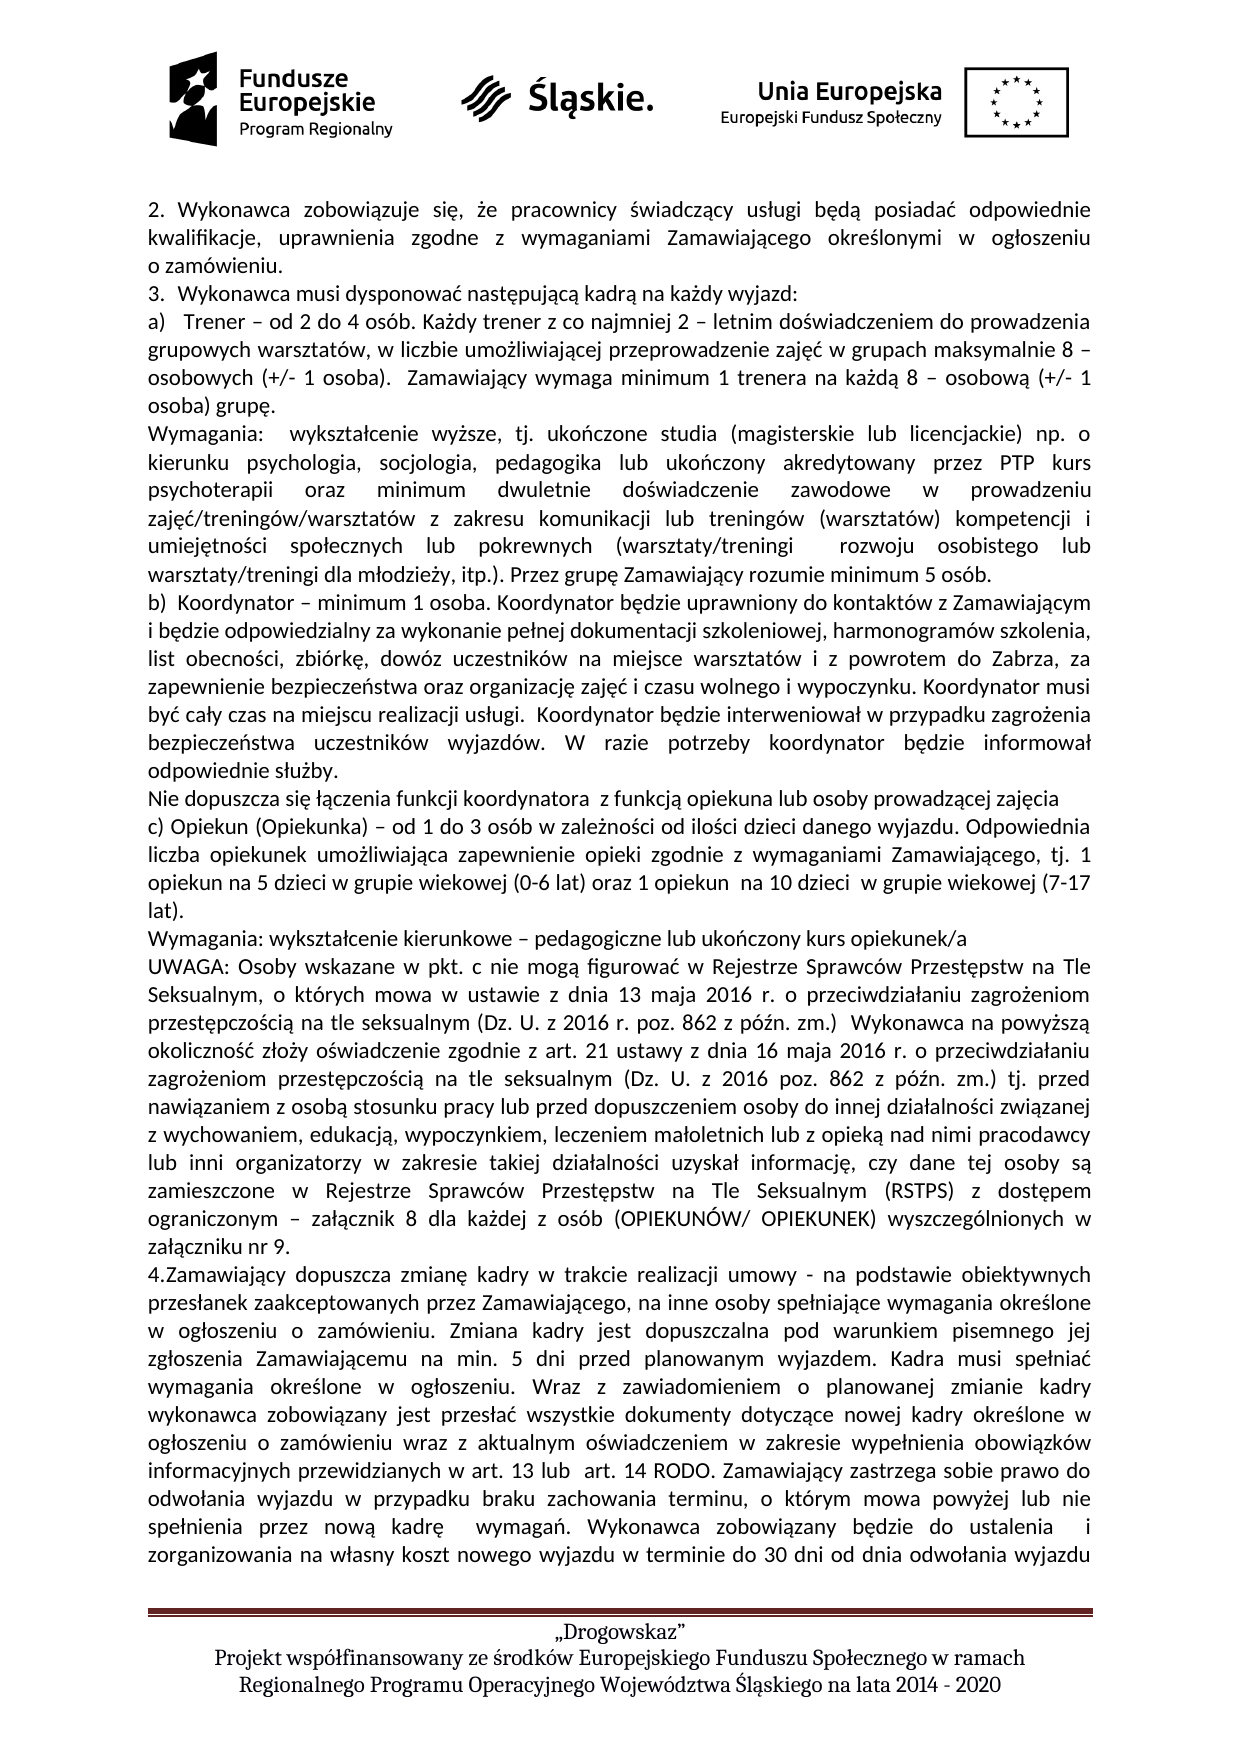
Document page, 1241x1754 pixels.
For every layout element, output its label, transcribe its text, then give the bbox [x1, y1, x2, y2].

text c) Opiekun (Opiekunka) – od 1 do 3 osób w zależności od ilości dzieci danego wyjazdu. Odpowiednia liczba opiekunek umożliwiająca zapewnienie opieki zgodnie z wymaganiami Zamawiającego, tj. 1 opiekun na 5 dzieci w grupie wiekowej (0-6 lat) oraz 1 opiekun na 10 dzieci w grupie wiekowej (7-17 lat). [148, 812, 1093, 924]
text Nie dopuszcza się łączenia funkcji koordynatora z funkcją opiekuna lub osoby prowadzącej zajęcia [148, 784, 1093, 812]
list Wykonawca musi dysponować następującą kadrą na każdy wyjazd: [148, 279, 1093, 307]
text UWAGA: Osoby wskazane w pkt. c nie mogą figurować w Rejestrze Sprawców Przestępstw na Tle Seksualnym, o których mowa w ustawie z dnia 13 maja 2016 r. o przeciwdziałaniu zagrożeniom przestępczością na tle seksualnym (Dz. U. z 2016 r. poz. 862 z późn. zm.) Wykonawca na powyższą okoliczność złoży oświadczenie zgodnie z art. 21 ustawy z dnia 16 maja 2016 r. o przeciwdziałaniu zagrożeniom przestępczością na tle seksualnym (Dz. U. z 2016 poz. 862 z późn. zm.) tj. przed nawiązaniem z osobą stosunku pracy lub przed dopuszczeniem osoby do innej działalności związanej z wychowaniem, edukacją, wypoczynkiem, leczeniem małoletnich lub z opieką nad nimi pracodawcy lub inni organizatorzy w zakresie takiej działalności uzyskał informację, czy dane tej osoby są zamieszczone w Rejestrze Sprawców Przestępstw na Tle Seksualnym (RSTPS) z dostępem ograniczonym – załącznik 8 dla każdej z osób (OPIEKUNÓW/ OPIEKUNEK) wyszczególnionych w załączniku nr 9. [148, 952, 1093, 1260]
text a) Trener – od 2 do 4 osób. Każdy trener z co najmniej 2 – letnim doświadczeniem do prowadzenia grupowych warsztatów, w liczbie umożliwiającej przeprowadzenie zajęć w grupach maksymalnie 8 – osobowych (+/- 1 osoba). Zamawiający wymaga minimum 1 trenera na każdą 8 – osobową (+/- 1 osoba) grupę. [148, 307, 1093, 419]
text b) Koordynator – minimum 1 osoba. Koordynator będzie uprawniony do kontaktów z Zamawiającym i będzie odpowiedzialny za wykonanie pełnej dokumentacji szkoleniowej, harmonogramów szkolenia, list obecności, zbiórkę, dowóz uczestników na miejsce warsztatów i z powrotem do Zabrza, za zapewnienie bezpieczeństwa oraz organizację zajęć i czasu wolnego i wypoczynku. Koordynator musi być cały czas na miejscu realizacji usługi. Koordynator będzie interweniował w przypadku zagrożenia bezpieczeństwa uczestników wyjazdów. W razie potrzeby koordynator będzie informował odpowiednie służby. [148, 588, 1093, 784]
picture [147, 29, 1091, 168]
text Wymagania: wykształcenie kierunkowe – pedagogiczne lub ukończony kurs opiekunek/a [148, 924, 1093, 952]
list Wykonawca zobowiązuje się, że pracownicy świadczący usługi będą posiadać odpowiednie kwalifikacje, uprawnienia zgodne z wymaganiami Zamawiającego określonymi w ogłoszeniu o zamówieniu. [148, 195, 1093, 279]
text Wymagania: wykształcenie wyższe, tj. ukończone studia (magisterskie lub licencjackie) np. o kierunku psychologia, socjologia, pedagogika lub ukończony akredytowany przez PTP kurs psychoterapii oraz minimum dwuletnie doświadczenie zawodowe w prowadzeniu zajęć/treningów/warsztatów z zakresu komunikacji lub treningów (warsztatów) kompetencji i umiejętności społecznych lub pokrewnych (warsztaty/treningi rozwoju osobistego lub warsztaty/treningi dla młodzieży, itp.). Przez grupę Zamawiający rozumie minimum 5 osób. [148, 419, 1093, 588]
